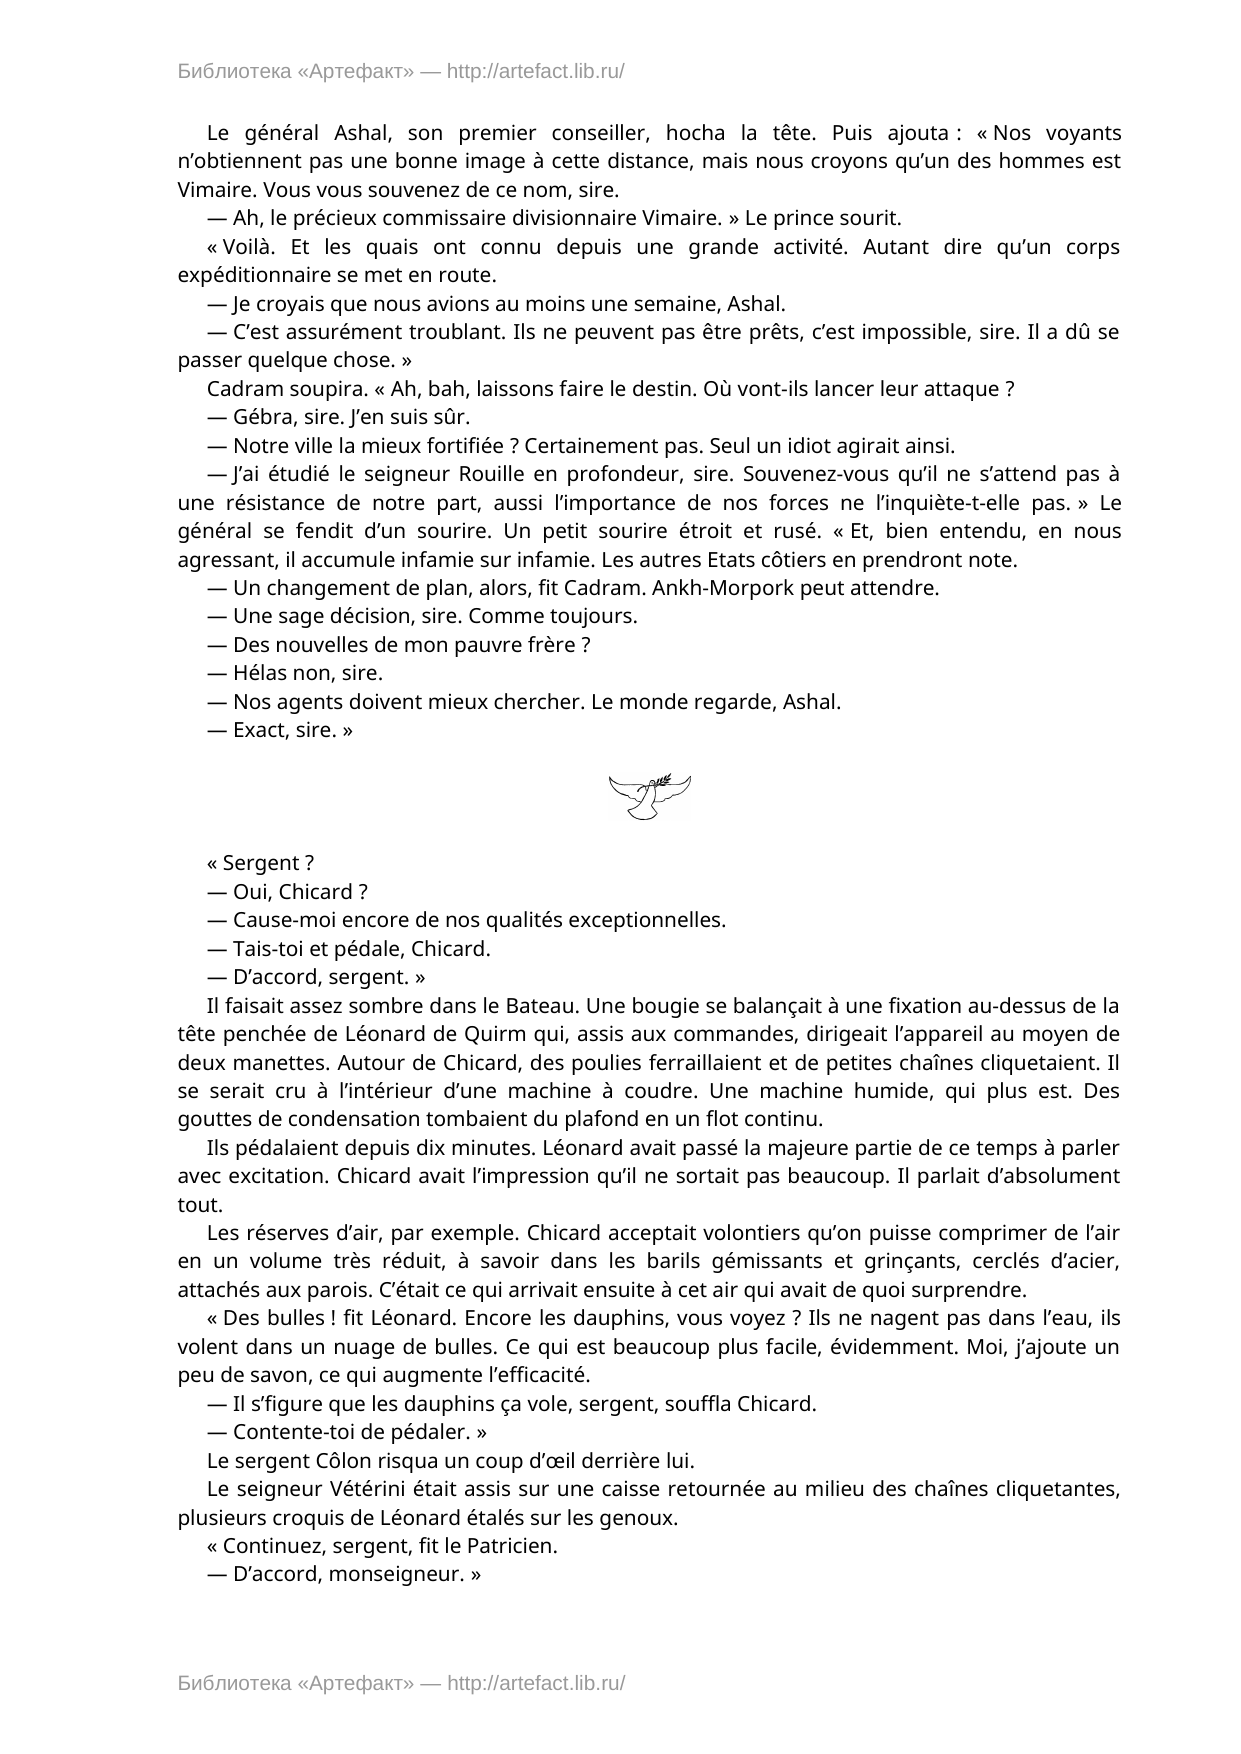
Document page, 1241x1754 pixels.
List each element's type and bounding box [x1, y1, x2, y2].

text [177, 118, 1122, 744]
picture [608, 772, 692, 821]
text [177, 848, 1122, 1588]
